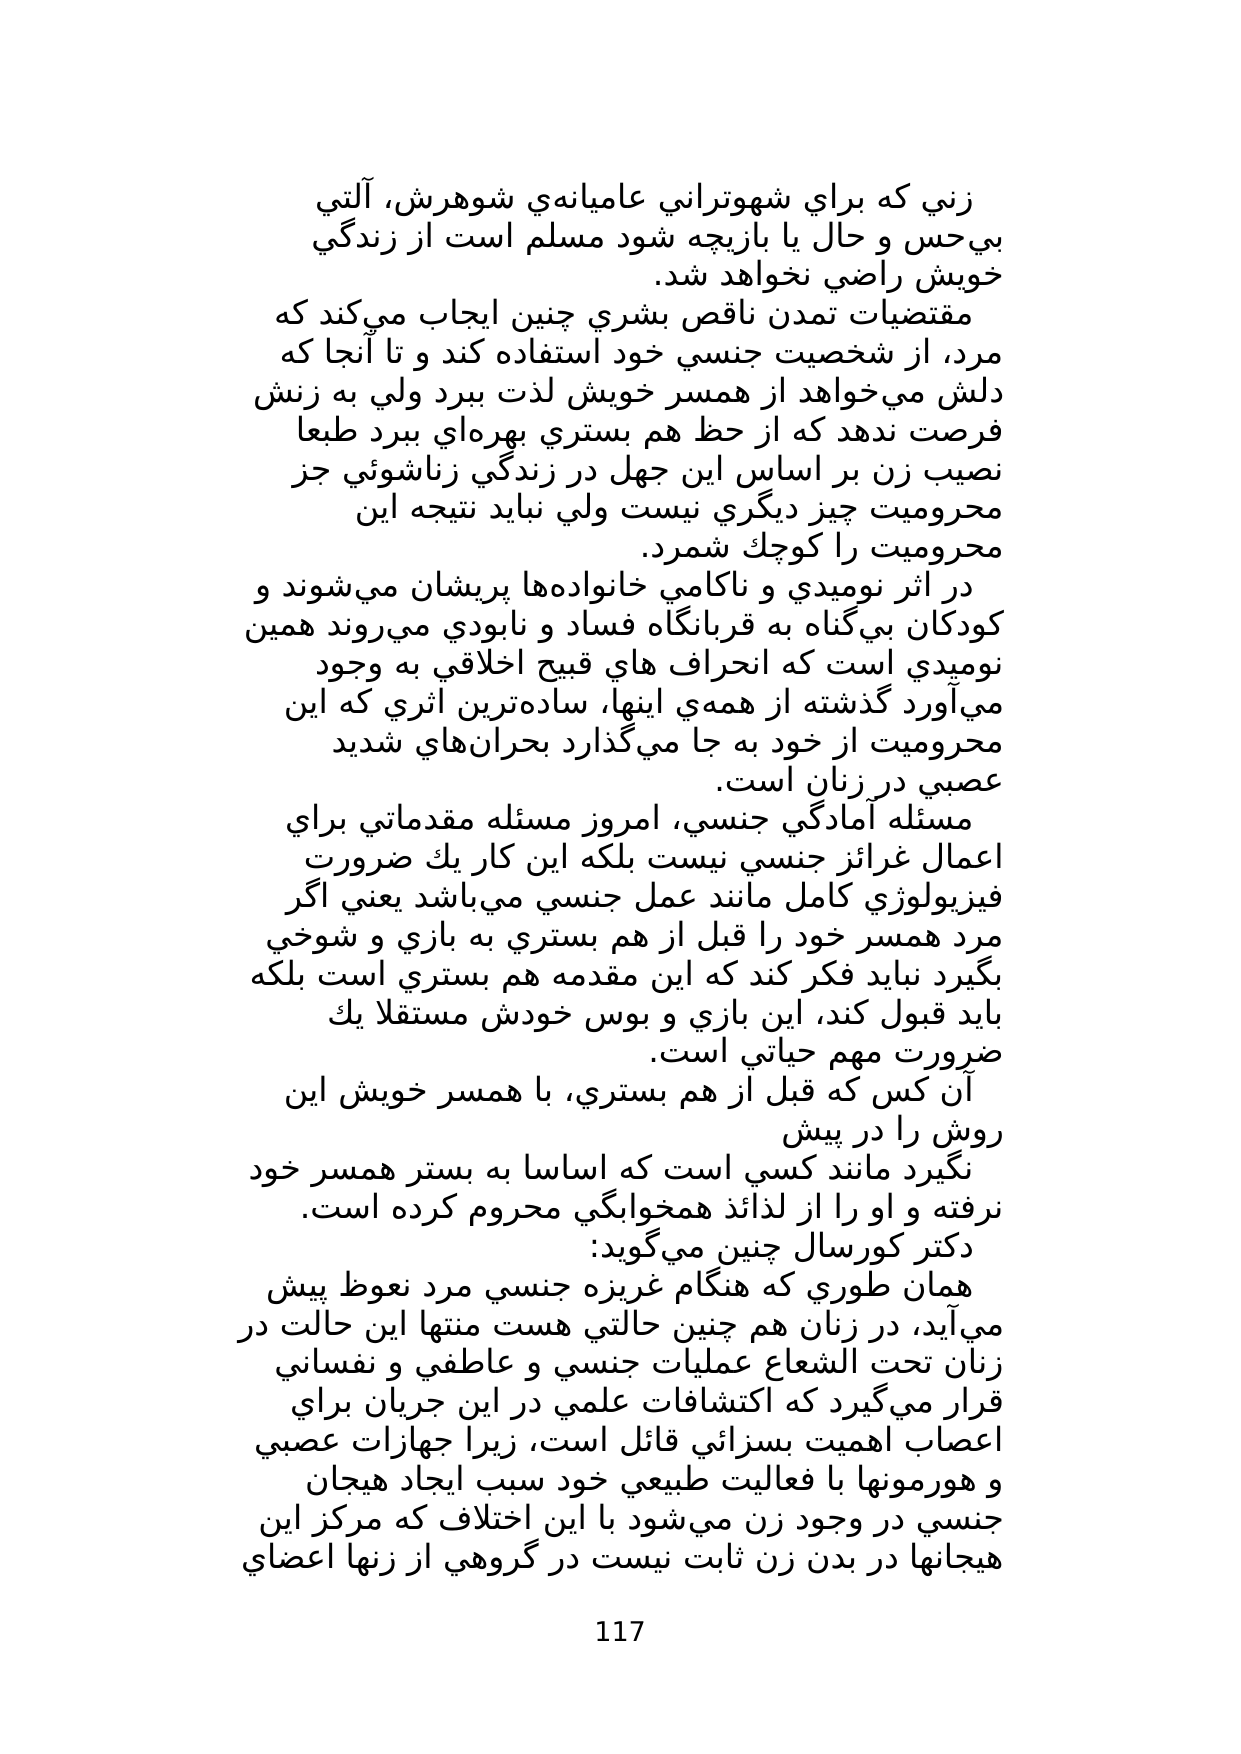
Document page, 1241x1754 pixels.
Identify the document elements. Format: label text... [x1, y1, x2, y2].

text در اثر نوميدي و ناكامي خانواده‌ها پريشان مي‌شوند و كودكان بي‌گناه به قربانگاه فساد و نابودي مي‌روند همين نوميدي است كه انحراف هاي قبيح اخلاقي به وجود مي‌آورد گذشته از همه‌ي اينها، ساده‌ترين اثري كه اين محروميت از خود به جا مي‌گذارد بحران‌هاي شديد عصبي در زنان است. [236, 566, 1004, 799]
text نگيرد مانند كسي است كه اساسا به بستر همسر خود نرفته و او را از لذائذ همخوابگي محروم كرده است. [236, 1148, 1004, 1226]
text دكتر كورسال چنين مي‌گويد: [236, 1226, 1004, 1265]
text مقتضيات تمدن ناقص بشري چنين ايجاب مي‌كند كه مرد، از شخصيت جنسي خود استفاده كند و تا آنجا كه دلش مي‌خواهد از همسر خويش لذت ببرد ولي به زنش فرصت ندهد كه از حظ هم بستري بهره‌اي ببرد طبعا نصيب زن بر اساس اين جهل در زندگي زناشوئي جز محروميت چيز ديگري نيست ولي نبايد نتيجه اين محروميت را كوچك شمرد. [236, 294, 1004, 566]
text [236, 1265, 1004, 1576]
text زني كه براي شهوتراني عاميانه‌ي شوهرش، آلتي بي‌حس و حال يا بازيچه شود مسلم است از زندگي خويش راضي نخواهد شد. [236, 177, 1004, 294]
text آن كس كه قبل از هم بستري، با همسر خويش اين روش را در پيش [236, 1071, 1004, 1148]
text مسئله آمادگي جنسي، امروز مسئله مقدماتي براي اعمال غرائز جنسي نيست بلكه اين كار يك ضرورت فيزيولوژي كامل مانند عمل جنسي مي‌باشد يعني اگر مرد همسر خود را قبل از هم بستري به بازي و شوخي بگيرد نبايد فكر كند كه اين مقدمه هم بستري است بلكه بايد قبول كند، اين بازي و بوس خودش مستقلا يك ضرورت مهم حياتي است. [236, 799, 1004, 1071]
